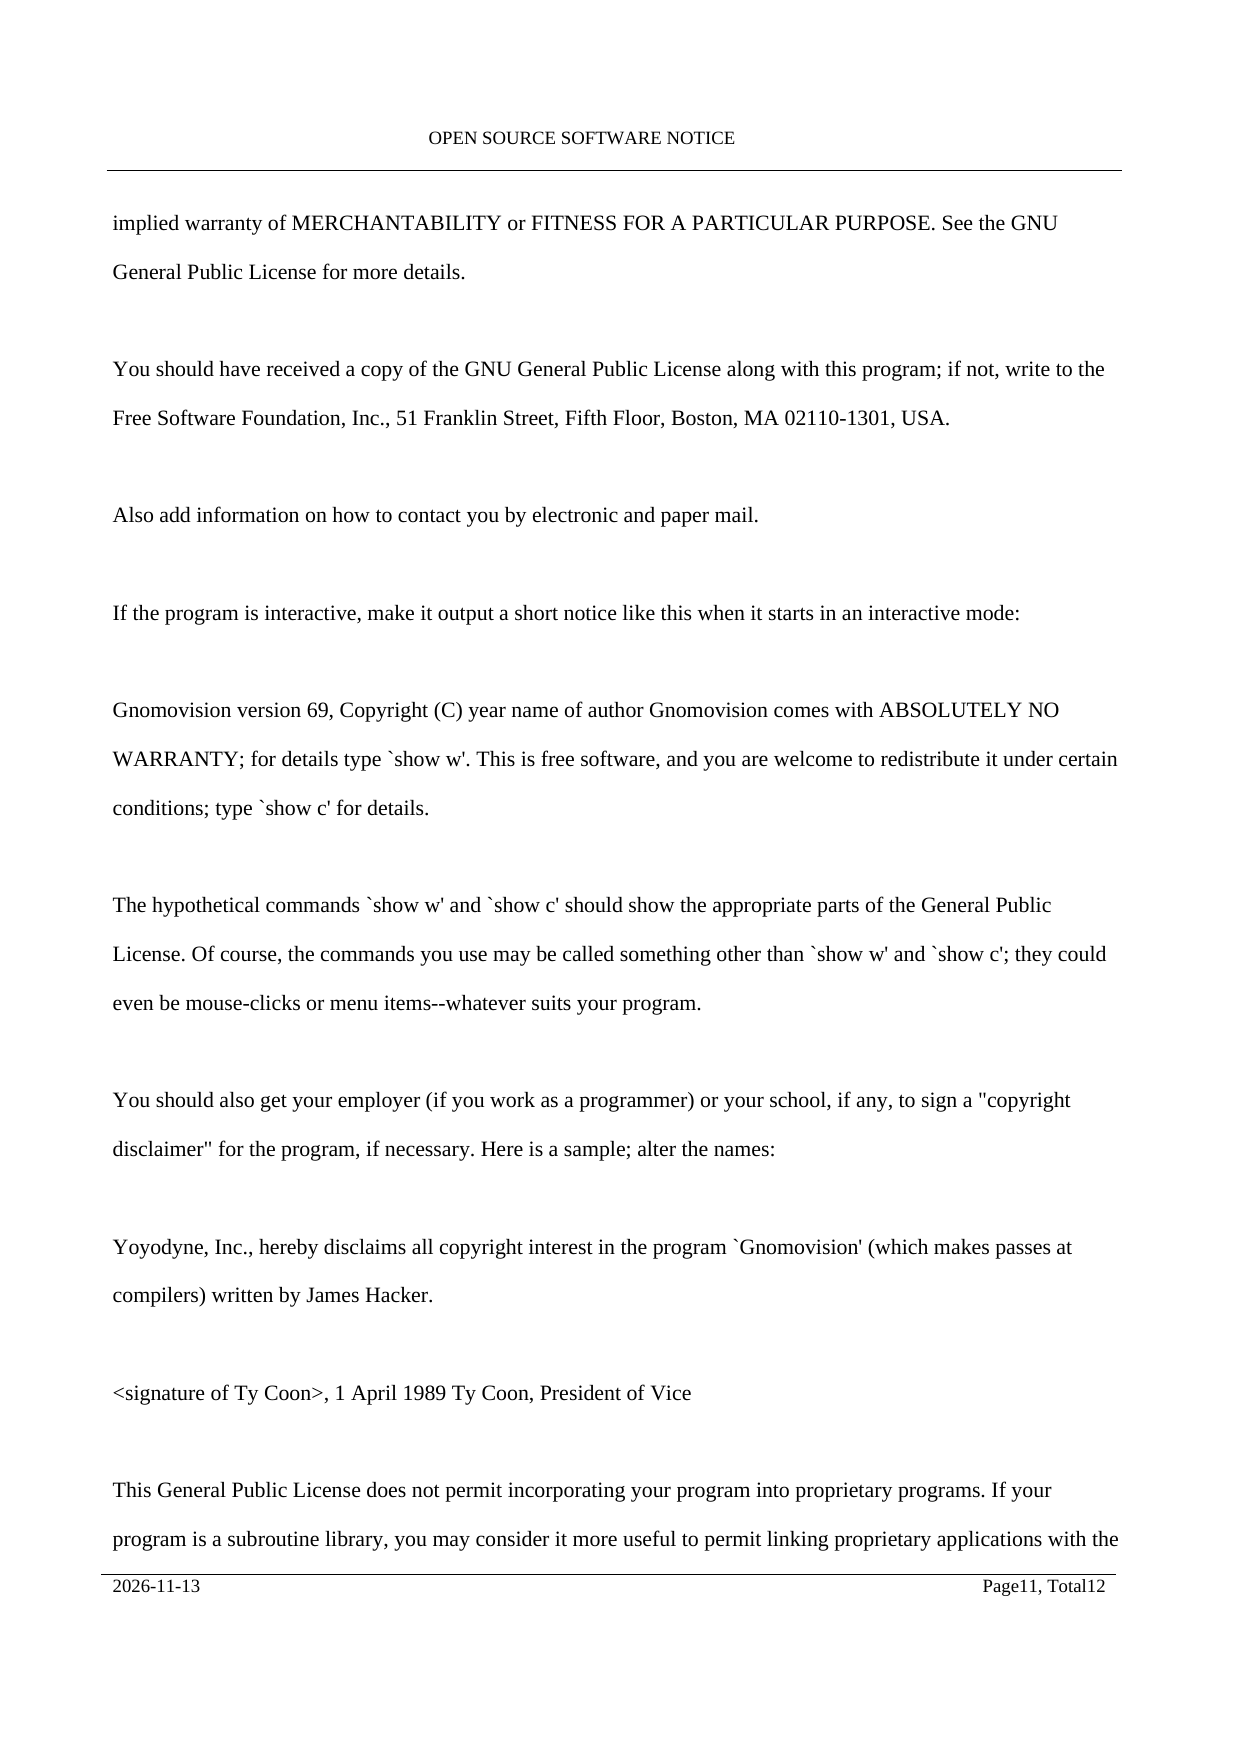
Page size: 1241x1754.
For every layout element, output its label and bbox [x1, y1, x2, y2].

text [112, 206, 1128, 1555]
